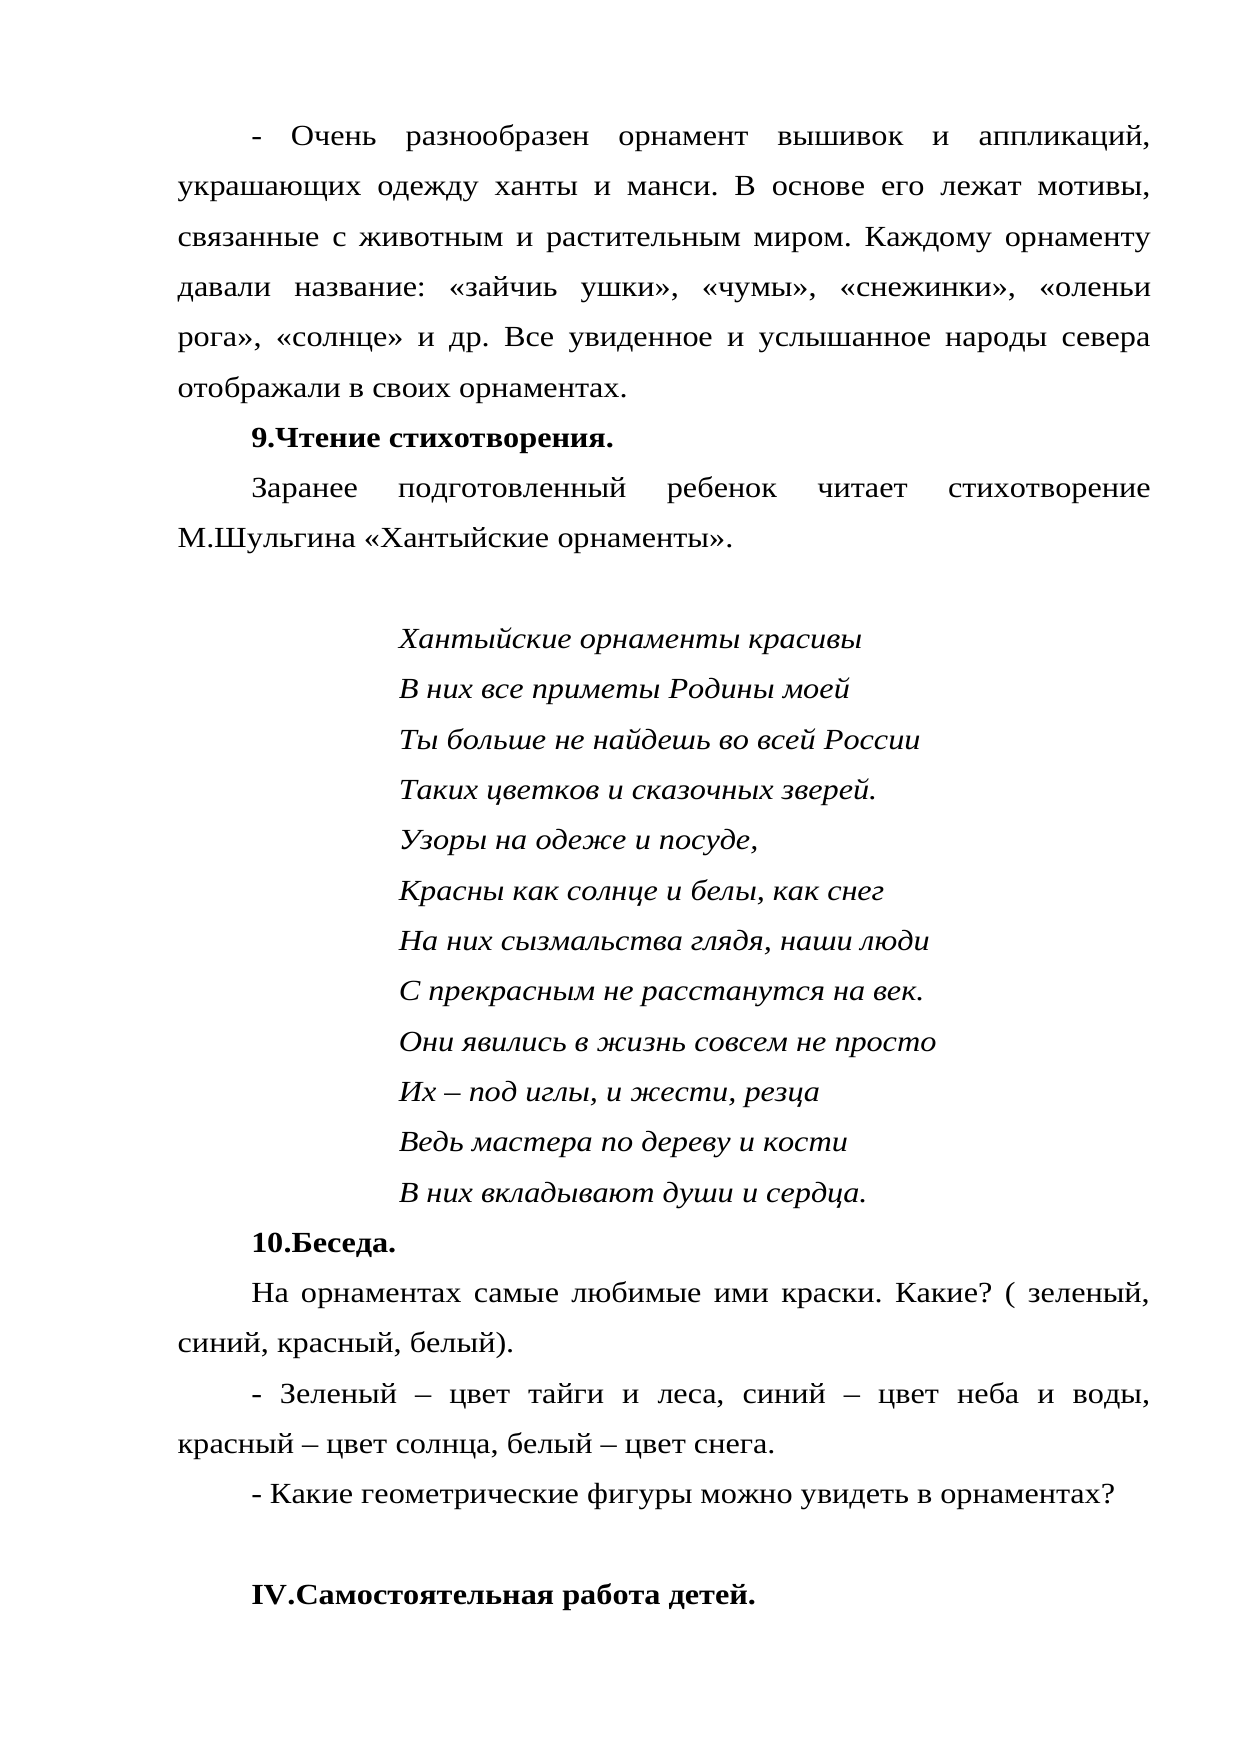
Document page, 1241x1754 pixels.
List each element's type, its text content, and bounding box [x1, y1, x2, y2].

text В них все приметы Родины моей [325, 672, 1152, 705]
text IV.Самостоятельная работа детей. [177, 1577, 1152, 1611]
text 10.Беседа. [177, 1225, 1152, 1258]
text Красны как солнце и белы, как снег [325, 873, 1152, 906]
text - Очень разнообразен орнамент вышивок и аппликаций, украшающих одежду ханты и манси. В основе его лежат мотивы, связанные с животным и растительным миром. Каждому орнаменту давали название: «зайчиь ушки», «чумы», «снежинки», «оленьи рога», «солнце» и др. Все увиденное и услышанное народы севера отображали в своих орнаментах. [177, 118, 1152, 403]
text Ты больше не найдешь во всей России [325, 722, 1152, 755]
text Они явились в жизнь совсем не просто [325, 1024, 1152, 1057]
text Узоры на одеже и посуде, [325, 822, 1152, 856]
text - Какие геометрические фигуры можно увидеть в орнаментах? [177, 1477, 1152, 1510]
text Хантыйские орнаменты красивы [325, 621, 1152, 655]
text На них сызмальства глядя, наши люди [325, 923, 1152, 957]
text - Зеленый – цвет тайги и леса, синий – цвет неба и воды, красный – цвет солнца, белый – цвет снега. [177, 1376, 1152, 1460]
text Их – под иглы, и жести, резца [325, 1074, 1152, 1108]
text Таких цветков и сказочных зверей. [325, 772, 1152, 806]
text С прекрасным не расстанутся на век. [325, 973, 1152, 1007]
text Заранее подготовленный ребенок читает стихотворение М.Шульгина «Хантыйские орнаменты». [177, 470, 1152, 554]
text Ведь мастера по дереву и кости [325, 1124, 1152, 1158]
text На орнаментах самые любимые ими краски. Какие? ( зеленый, синий, красный, белый). [177, 1275, 1152, 1359]
text 9.Чтение стихотворения. [177, 420, 1152, 453]
text В них вкладывают души и сердца. [325, 1175, 1152, 1208]
